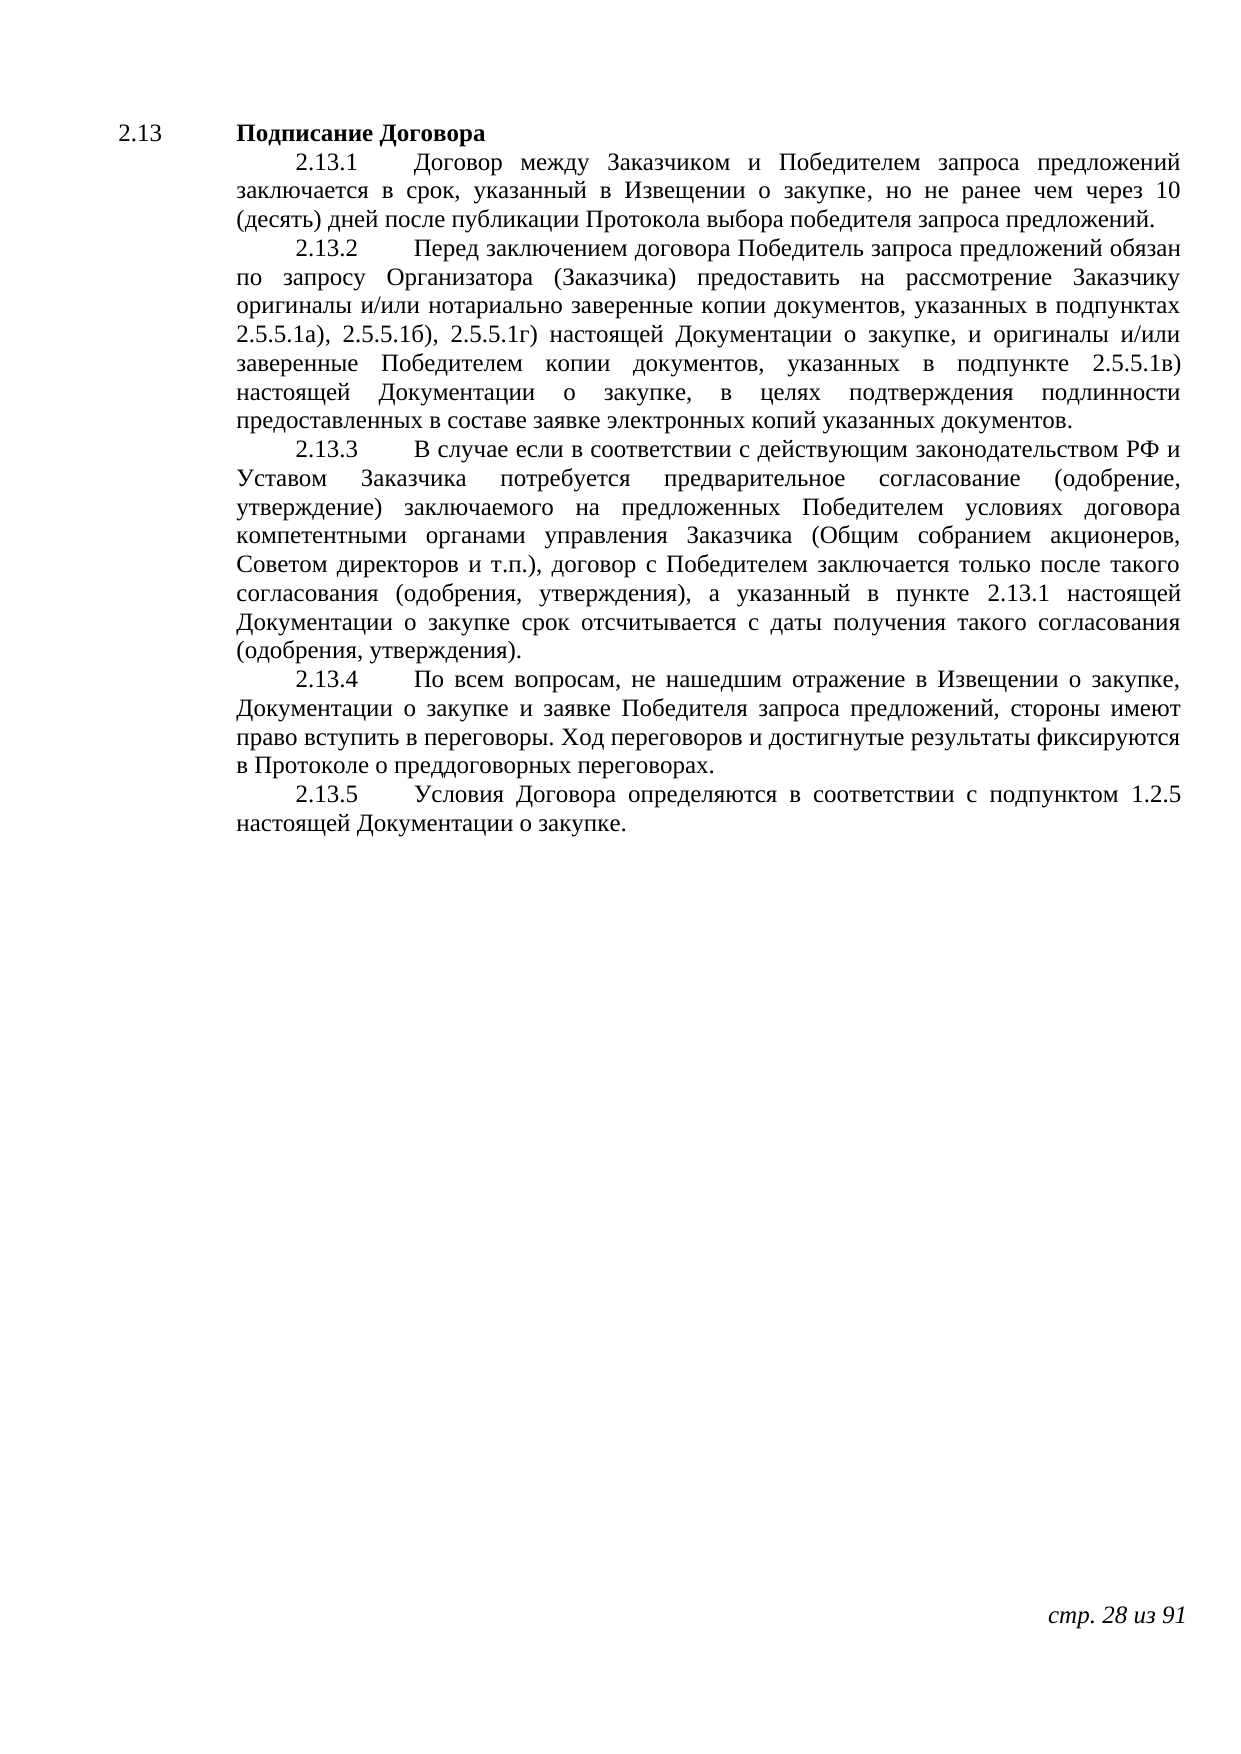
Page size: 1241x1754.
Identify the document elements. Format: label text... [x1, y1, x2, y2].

subtitle Подписание Договора [118, 118, 1181, 147]
text Договор между Заказчиком и Победителем запроса предложений заключается в срок, указанный в Извещении о закупке, но не ранее чем через 10 (десять) дней после публикации Протокола выбора победителя запроса предложений. [236, 147, 1181, 233]
text Условия Договора определяются в соответствии с подпунктом 1.2.5 настоящей Документации о закупке. [236, 779, 1181, 837]
text По всем вопросам, не нашедшим отражение в Извещении о закупке, Документации о закупке и заявке Победителя запроса предложений, стороны имеют право вступить в переговоры. Ход переговоров и достигнутые результаты фиксируются в Протоколе о преддоговорных переговорах. [236, 664, 1181, 779]
text Перед заключением договора Победитель запроса предложений обязан по запросу Организатора (Заказчика) предоставить на рассмотрение Заказчику оригиналы и/или нотариально заверенные копии документов, указанных в подпунктах 2.5.5.1а), 2.5.5.1б), 2.5.5.1г) настоящей Документации о закупке, и оригиналы и/или заверенные Победителем копии документов, указанных в подпункте 2.5.5.1в) настоящей Документации о закупке, в целях подтверждения подлинности предоставленных в составе заявке электронных копий указанных документов. [236, 233, 1181, 434]
text В случае если в соответствии с действующим законодательством РФ и Уставом Заказчика потребуется предварительное согласование (одобрение, утверждение) заключаемого на предложенных Победителем условиях договора компетентными органами управления Заказчика (Общим собранием акционеров, Советом директоров и т.п.), договор с Победителем заключается только после такого согласования (одобрения, утверждения), а указанный в пункте 2.13.1 настоящей Документации о закупке срок отсчитывается с даты получения такого согласования (одобрения, утверждения). [236, 434, 1181, 664]
